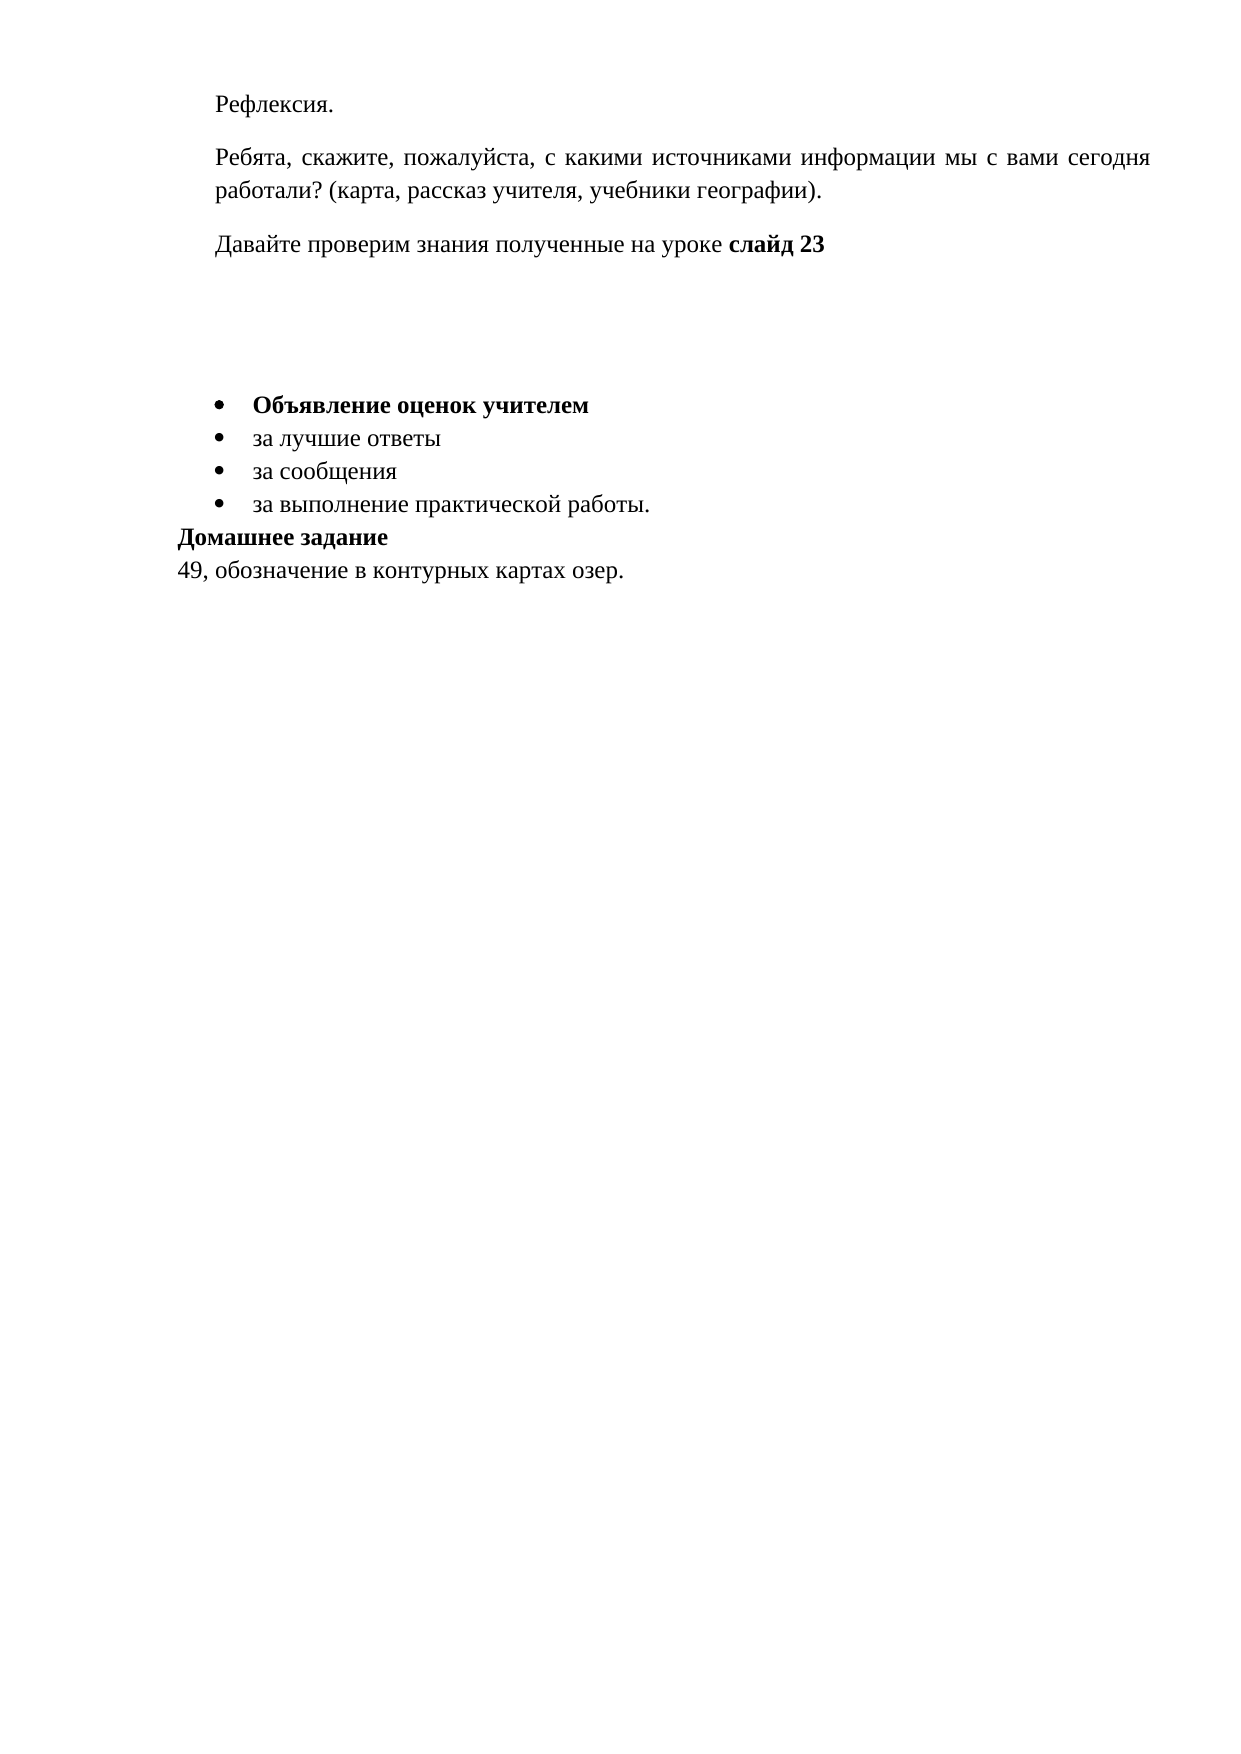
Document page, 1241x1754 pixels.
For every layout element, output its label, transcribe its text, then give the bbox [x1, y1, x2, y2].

list Домашнее задание [177, 522, 1152, 551]
list за выполнение практической работы. [215, 489, 1152, 518]
text Давайте проверим знания полученные на уроке слайд 23 [215, 229, 1152, 258]
list 49, обозначение в контурных картах озер. [177, 555, 1152, 584]
list за лучшие ответы [215, 423, 1152, 452]
text Ребята, скажите, пожалуйста, с какими источниками информации мы с вами сегодня работали? (карта, рассказ учителя, учебники географии). [215, 142, 1152, 204]
list Объявление оценок учителем [215, 390, 1152, 419]
text Рефлексия. [215, 89, 1152, 117]
list за сообщения [215, 456, 1152, 485]
